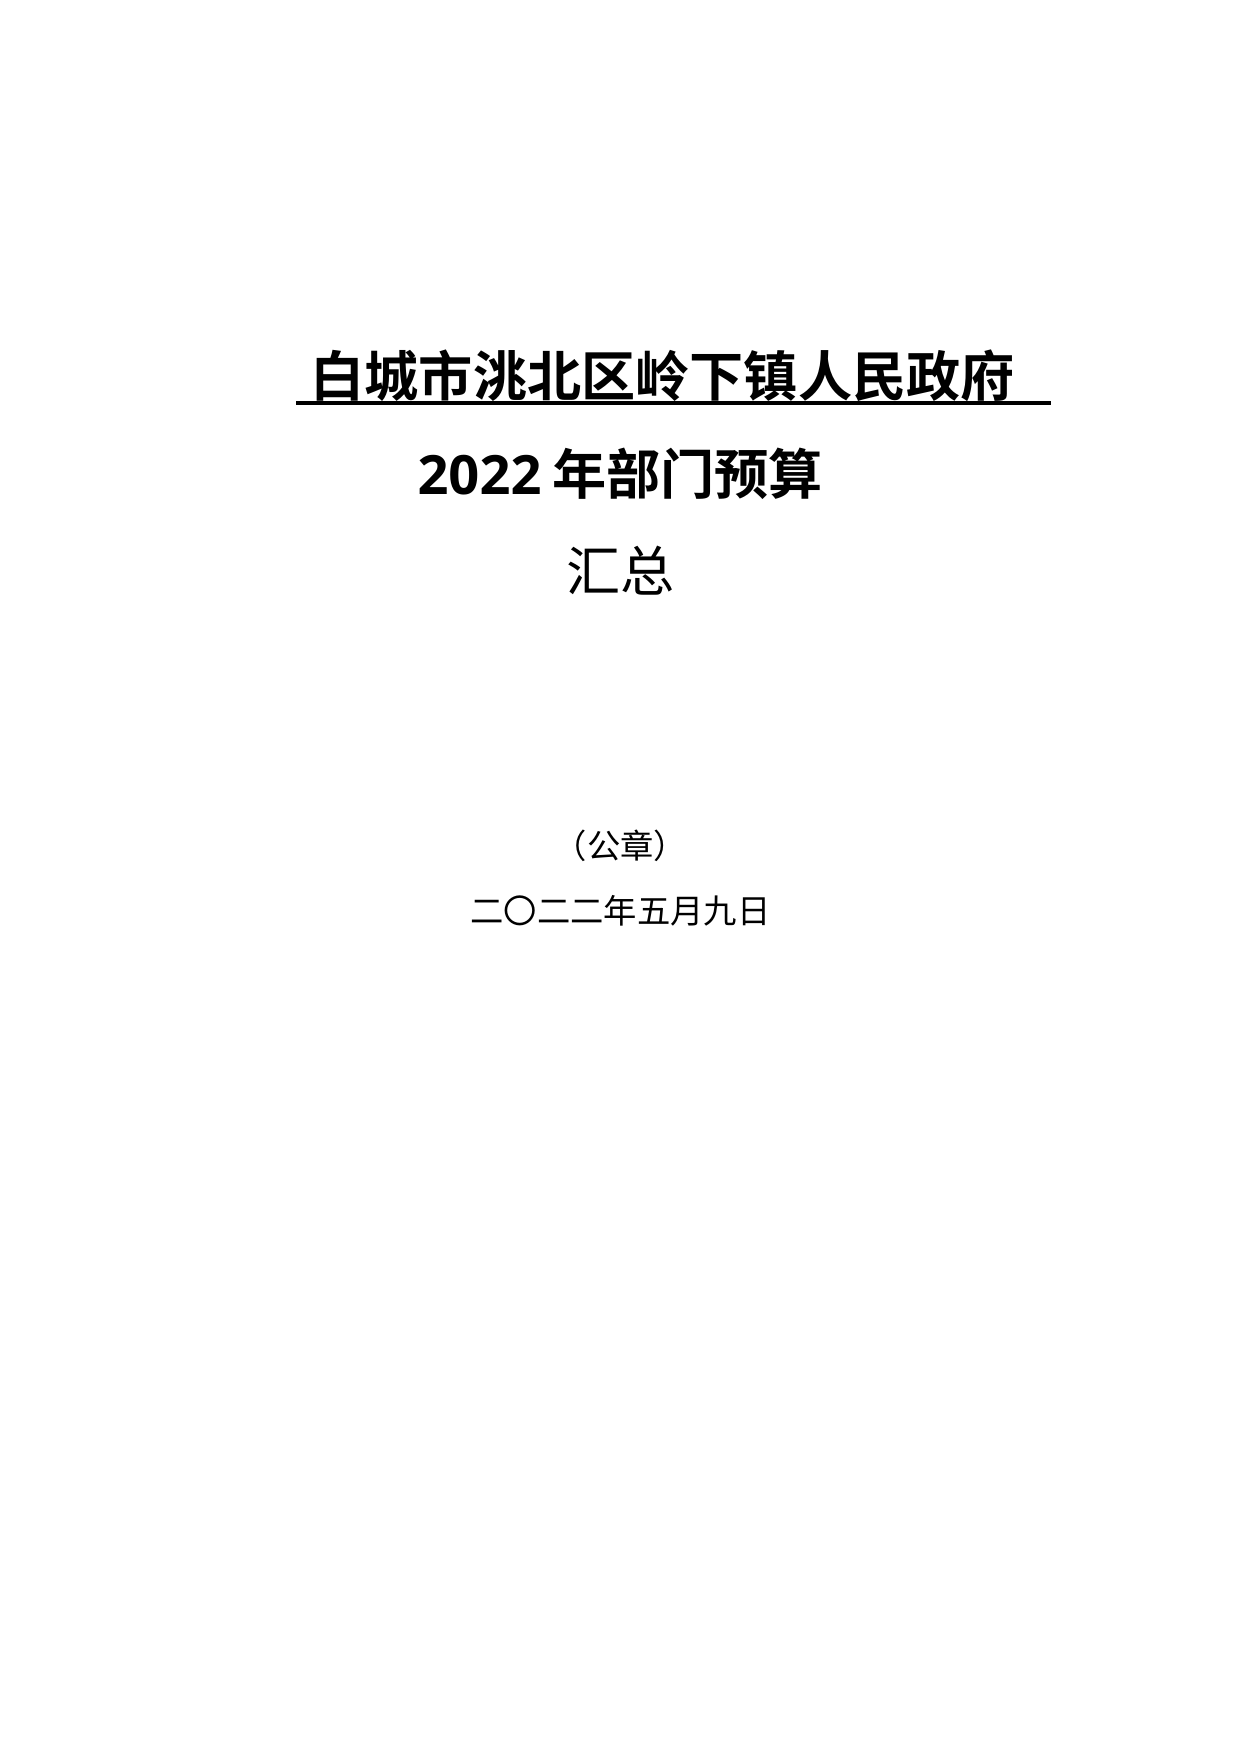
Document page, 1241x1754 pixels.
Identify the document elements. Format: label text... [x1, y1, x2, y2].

text 二〇二二年五月九日 [187, 877, 1053, 942]
text 白城市洮北区岭下镇人民政府 [187, 324, 1053, 422]
text （公章） [187, 812, 1053, 877]
text 2022年部门预算 [187, 422, 1053, 519]
text 汇总 [187, 519, 1053, 617]
